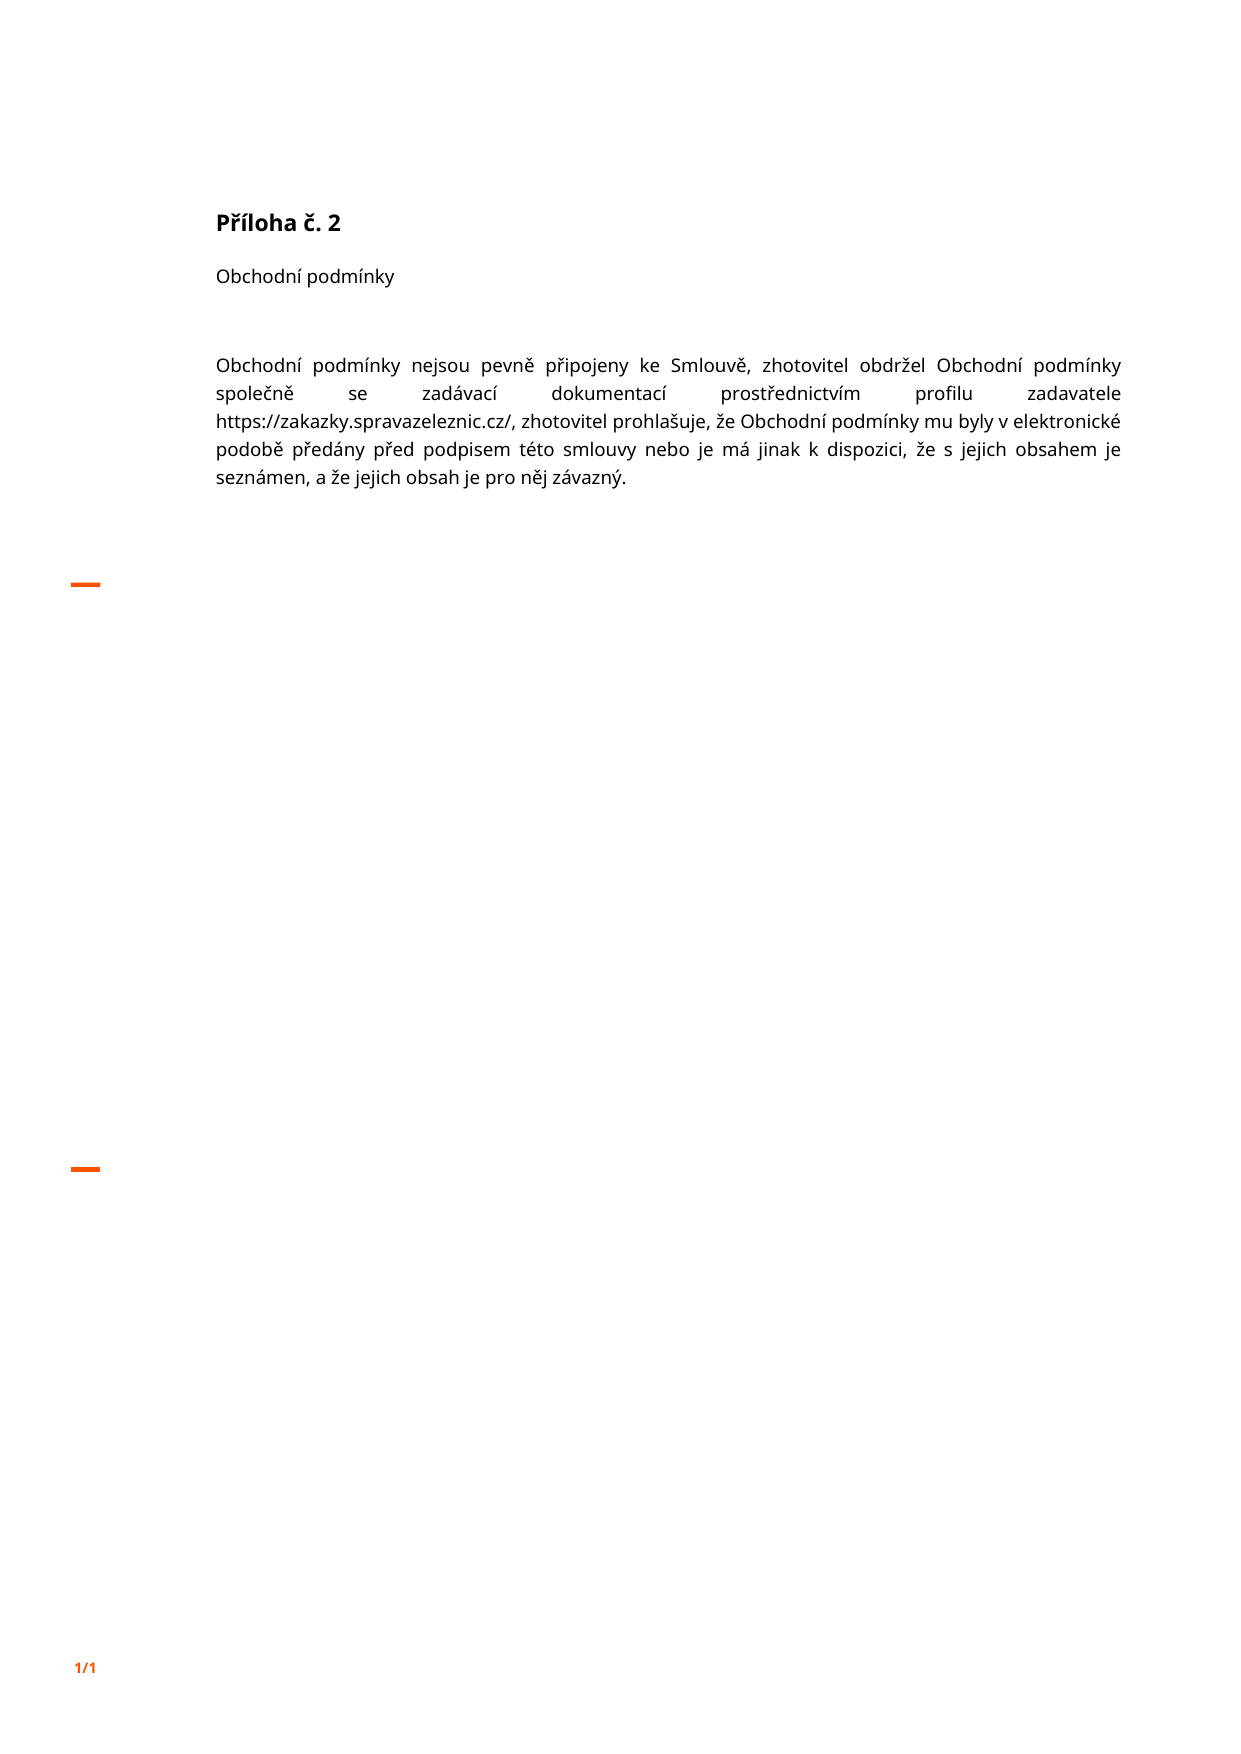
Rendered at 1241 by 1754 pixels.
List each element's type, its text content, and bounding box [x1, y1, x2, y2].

text Obchodní podmínky nejsou pevně připojeny ke Smlouvě, zhotovitel obdržel Obchodní podmínky společně se zadávací dokumentací prostřednictvím profilu zadavatele https://zakazky.spravazeleznic.cz/, zhotovitel prohlašuje, že Obchodní podmínky mu byly v elektronické podobě předány před podpisem této smlouvy nebo je má jinak k dispozici, že s jejich obsahem je seznámen, a že jejich obsah je pro něj závazný. [216, 353, 1122, 490]
text Obchodní podmínky [216, 263, 1122, 289]
text Příloha č. 2 [216, 207, 1122, 238]
